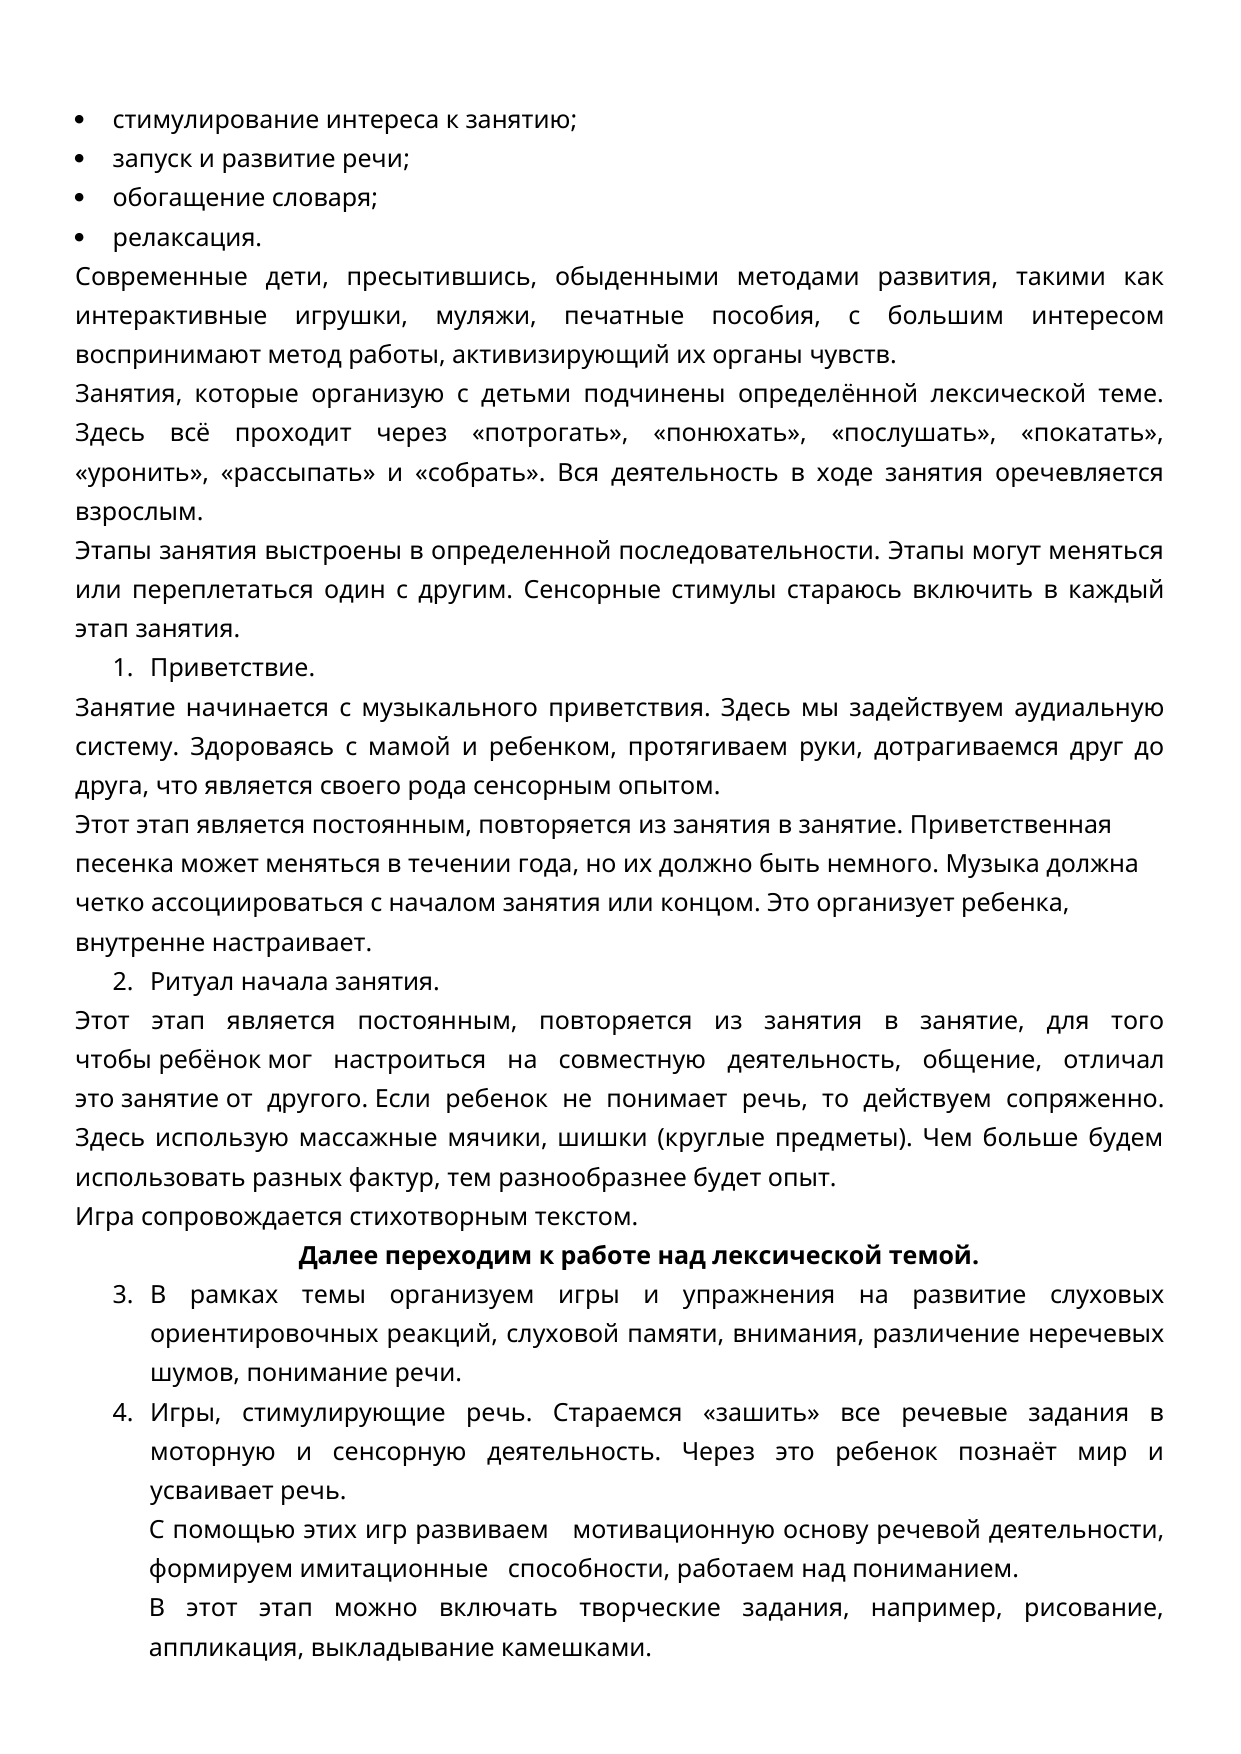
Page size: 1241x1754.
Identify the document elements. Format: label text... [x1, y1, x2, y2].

list стимулирование интереса к занятию; [75, 102, 1165, 136]
text Современные дети, пресытившись, обыденными методами развития, такими как интерактивные игрушки, муляжи, печатные пособия, с большим интересом воспринимают метод работы, активизирующий их органы чувств. [75, 258, 1165, 371]
text Далее переходим к работе над лексической темой. [112, 1238, 1165, 1272]
text Этот этап является постоянным, повторяется из занятия в занятие. Приветственная песенка может меняться в течении года, но их должно быть немного. Музыка должна четко ассоциироваться с началом занятия или концом. Это организует ребенка, внутренне настраивает. [75, 807, 1165, 958]
text Игра сопровождается стихотворным текстом. [75, 1198, 1165, 1232]
text Этапы занятия выстроены в определенной последовательности. Этапы могут меняться или переплетаться один с другим. Сенсорные стимулы стараюсь включить в каждый этап занятия. [75, 606, 1165, 645]
text Занятие начинается с музыкального приветствия. Здесь мы задействуем аудиальную систему. Здороваясь с мамой и ребенком, протягиваем руки, дотрагиваемся друг до друга, что является своего рода сенсорным опытом. [75, 689, 1165, 802]
list релаксация. [75, 219, 1165, 253]
text С помощью этих игр развиваем мотивационную основу речевой деятельности, формируем имитационные способности, работаем над пониманием. [149, 1512, 1165, 1585]
list Игры, стимулирующие речь. Стараемся «зашить» все речевые задания в моторную и сенсорную деятельность. Через это ребенок познаёт мир и усваивает речь. [112, 1394, 1165, 1507]
list обогащение словаря; [75, 180, 1165, 214]
list Ритуал начала занятия. [112, 963, 1165, 997]
list Приветствие. [112, 650, 1165, 684]
text Этот этап является постоянным, повторяется из занятия в занятие, для того чтобы ребёнок мог настроиться на совместную деятельность, общение, отличал это занятие от другого. Если ребенок не понимает речь, то действуем сопряженно. Здесь использую массажные мячики, шишки (круглые предметы). Чем больше будем использовать разных фактур, тем разнообразнее будет опыт. [75, 1003, 1165, 1193]
text Занятия, которые организую с детьми подчинены определённой лексической теме. Здесь всё проходит через «потрогать», «понюхать», «послушать», «покатать», «уронить», «рассыпать» и «собрать». Вся деятельность в ходе занятия оречевляется взрослым. [75, 488, 1165, 527]
text В этот этап можно включать творческие задания, например, рисование, аппликация, выкладывание камешками. [149, 1590, 1165, 1663]
list запуск и развитие речи; [75, 141, 1165, 175]
list В рамках темы организуем игры и упражнения на развитие слуховых ориентировочных реакций, слуховой памяти, внимания, различение неречевых шумов, понимание речи. [112, 1277, 1165, 1389]
